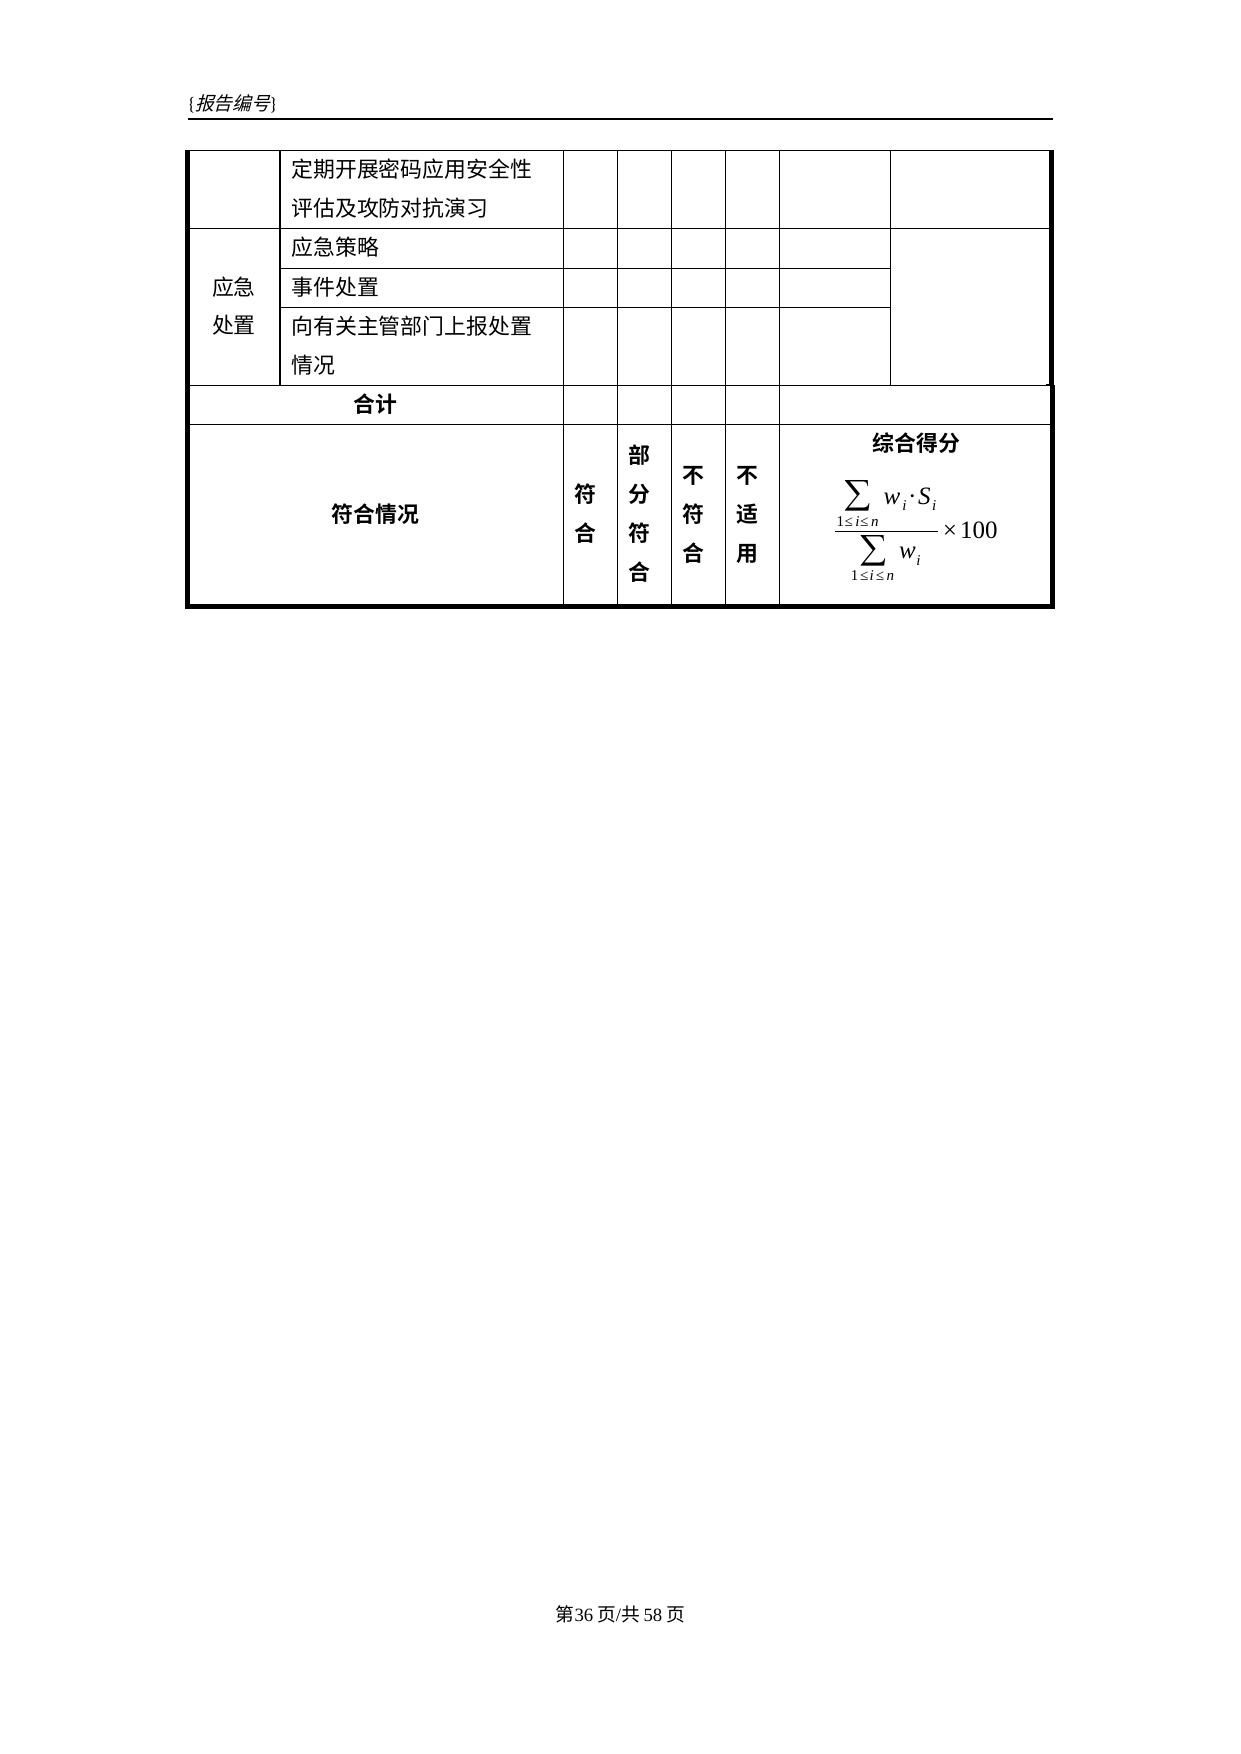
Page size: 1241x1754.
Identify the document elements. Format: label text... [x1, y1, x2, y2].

table_cell 符合情况 [190, 425, 563, 604]
table_cell 不符合 [672, 425, 725, 604]
table_cell 综合得分 [780, 425, 1050, 604]
table_cell [780, 386, 1050, 424]
table_cell [618, 151, 671, 228]
table_cell [672, 308, 725, 385]
table_cell [780, 229, 890, 267]
table_cell [564, 229, 617, 267]
table_cell [726, 386, 779, 424]
table_cell [564, 151, 617, 228]
table_cell 事件处置 [281, 269, 563, 307]
table_cell [891, 229, 1049, 385]
table_cell 应急 处置 [190, 229, 279, 385]
table_cell 合计 [190, 386, 563, 424]
table_cell [618, 386, 671, 424]
table_cell [672, 386, 725, 424]
table_cell [780, 151, 890, 228]
table_cell 应急策略 [281, 229, 563, 267]
table_cell [726, 229, 779, 267]
table_cell 部分 符合 [618, 425, 671, 604]
table_cell 不适用 [726, 425, 779, 604]
table_cell [564, 308, 617, 385]
table_cell [726, 269, 779, 307]
table_cell [780, 308, 890, 385]
table_cell 符合 [564, 425, 617, 604]
table_cell [564, 269, 617, 307]
table_cell [726, 151, 779, 228]
table_cell [618, 229, 671, 267]
table_cell [672, 269, 725, 307]
table_cell [780, 269, 890, 307]
table_cell [672, 229, 725, 267]
table_cell [672, 151, 725, 228]
table_cell 定期开展密码应用安全性评估及攻防对抗演习 [281, 151, 563, 228]
table_cell [726, 308, 779, 385]
table_cell [618, 308, 671, 385]
table_cell [564, 386, 617, 424]
table_cell 向有关主管部门上报处置情况 [281, 308, 563, 385]
table_cell [618, 269, 671, 307]
